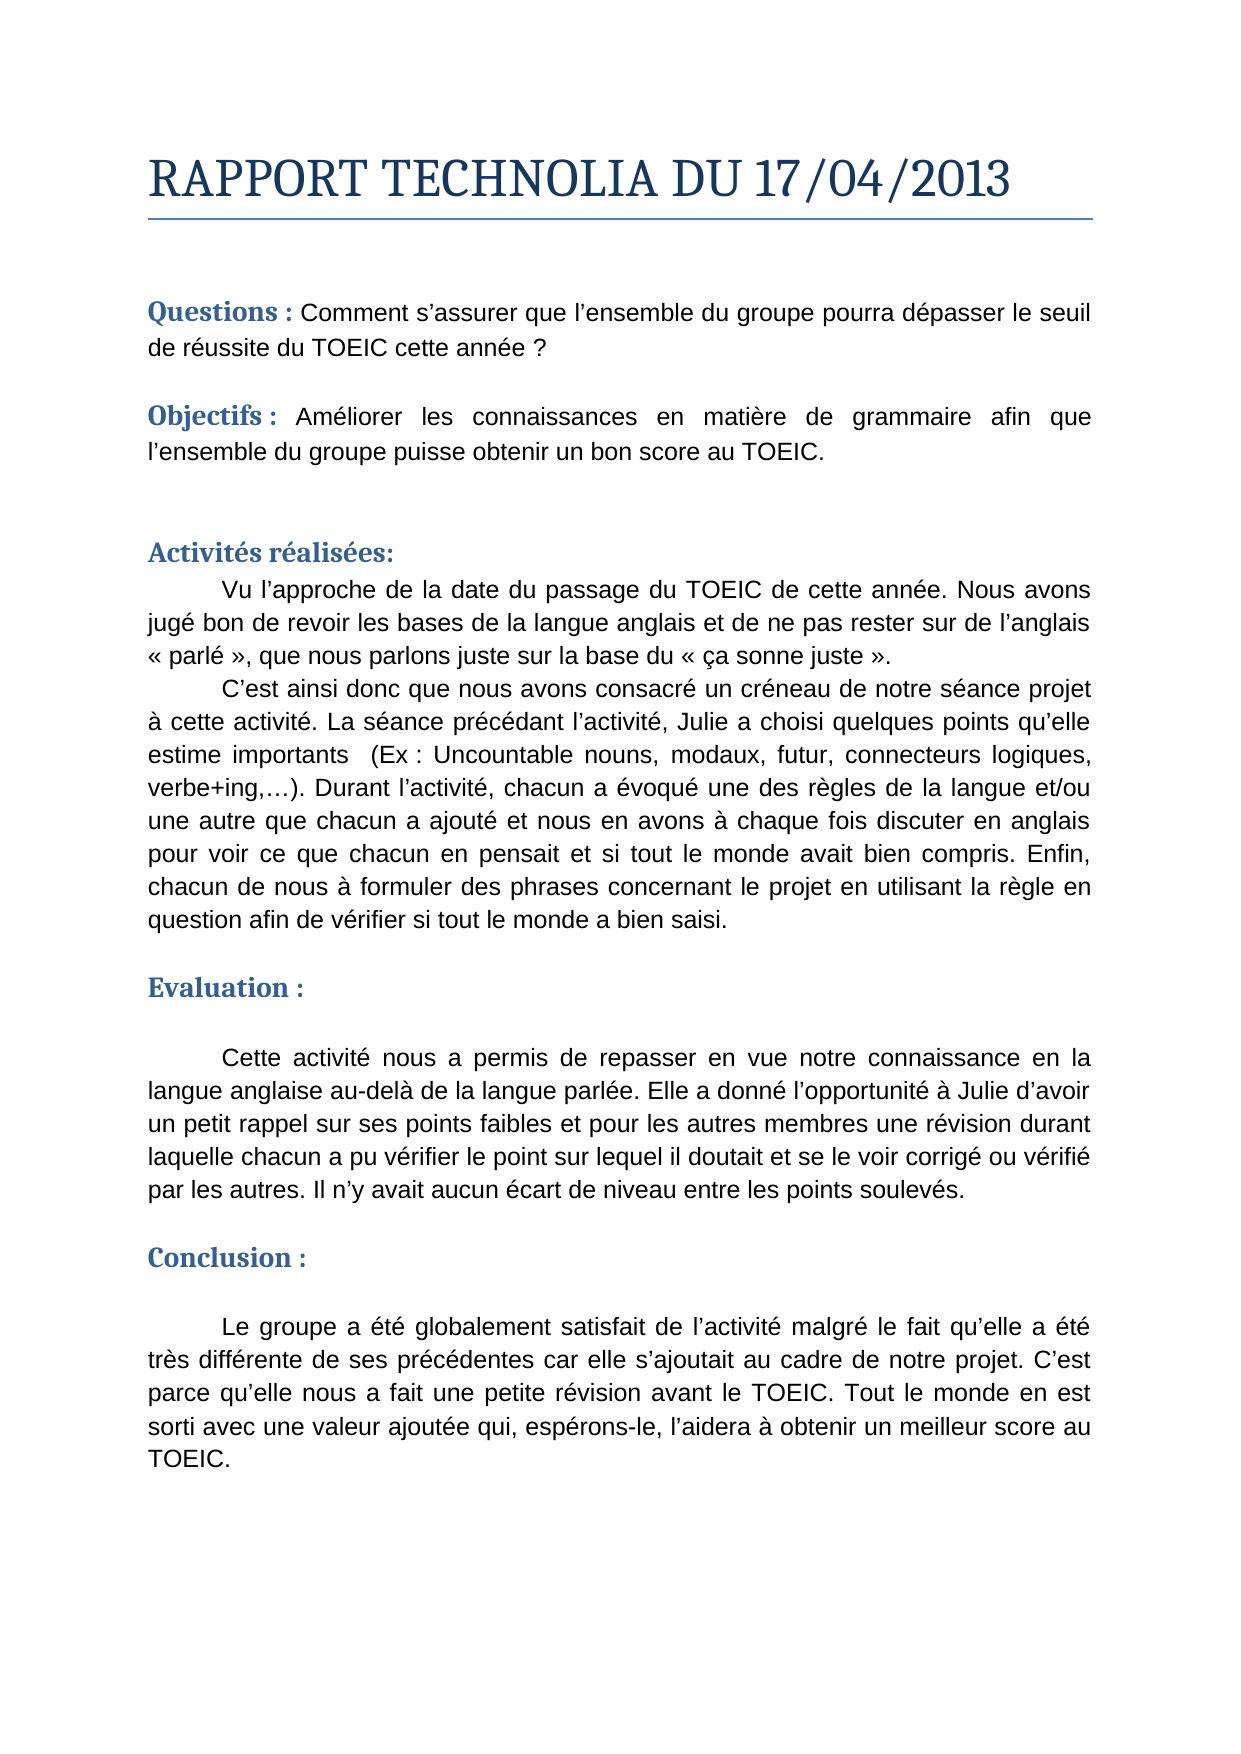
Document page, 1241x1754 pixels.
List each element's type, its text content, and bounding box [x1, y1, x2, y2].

text Vu l’approche de la date du passage du TOEIC de cette année. Nous avons jugé bon de revoir les bases de la langue anglais et de ne pas rester sur de l’anglais « parlé », que nous parlons juste sur la base du « ça sonne juste ». [148, 575, 1093, 670]
text Cette activité nous a permis de repasser en vue notre connaissance en la langue anglaise au-delà de la langue parlée. Elle a donné l’opportunité à Julie d’avoir un petit rappel sur ses points faibles et pour les autres membres une révision durant laquelle chacun a pu vérifier le point sur lequel il doutait et se le voir corrigé ou vérifié par les autres. Il n’y avait aucun écart de niveau entre les points soulevés. [148, 1043, 1093, 1203]
text Activités réalisées: [148, 536, 1093, 570]
text Conclusion : [148, 1241, 1093, 1274]
text C’est ainsi donc que nous avons consacré un créneau de notre séance projet à cette activité. La séance précédant l’activité, Julie a choisi quelques points qu’elle estime importants (Ex : Uncountable nouns, modaux, futur, connecteurs logiques, verbe+ing,…). Durant l’activité, chacun a évoqué une des règles de la langue et/ou une autre que chacun a ajouté et nous en avons à chaque fois discuter en anglais pour voir ce que chacun en pensait et si tout le monde avait bien compris. Enfin, chacun de nous à formuler des phrases concernant le projet en utilisant la règle en question afin de vérifier si tout le monde a bien saisi. [148, 674, 1093, 934]
text Objectifs : Améliorer les connaissances en matière de grammaire afin que l’ensemble du groupe puisse obtenir un bon score au TOEIC. [148, 399, 1093, 466]
text Questions : Comment s’assurer que l’ensemble du groupe pourra dépasser le seuil de réussite du TOEIC cette année ? [148, 296, 1093, 362]
text Evaluation : [148, 971, 1093, 1005]
text RAPPORT TECHNOLIA DU 17/04/2013 [148, 148, 1093, 218]
text Le groupe a été globalement satisfait de l’activité malgré le fait qu’elle a été très différente de ses précédentes car elle s’ajoutait au cadre de notre projet. C’est parce qu’elle nous a fait une petite révision avant le TOEIC. Tout le monde en est sorti avec une valeur ajoutée qui, espérons-le, l’aidera à obtenir un meilleur score au TOEIC. [148, 1312, 1093, 1473]
